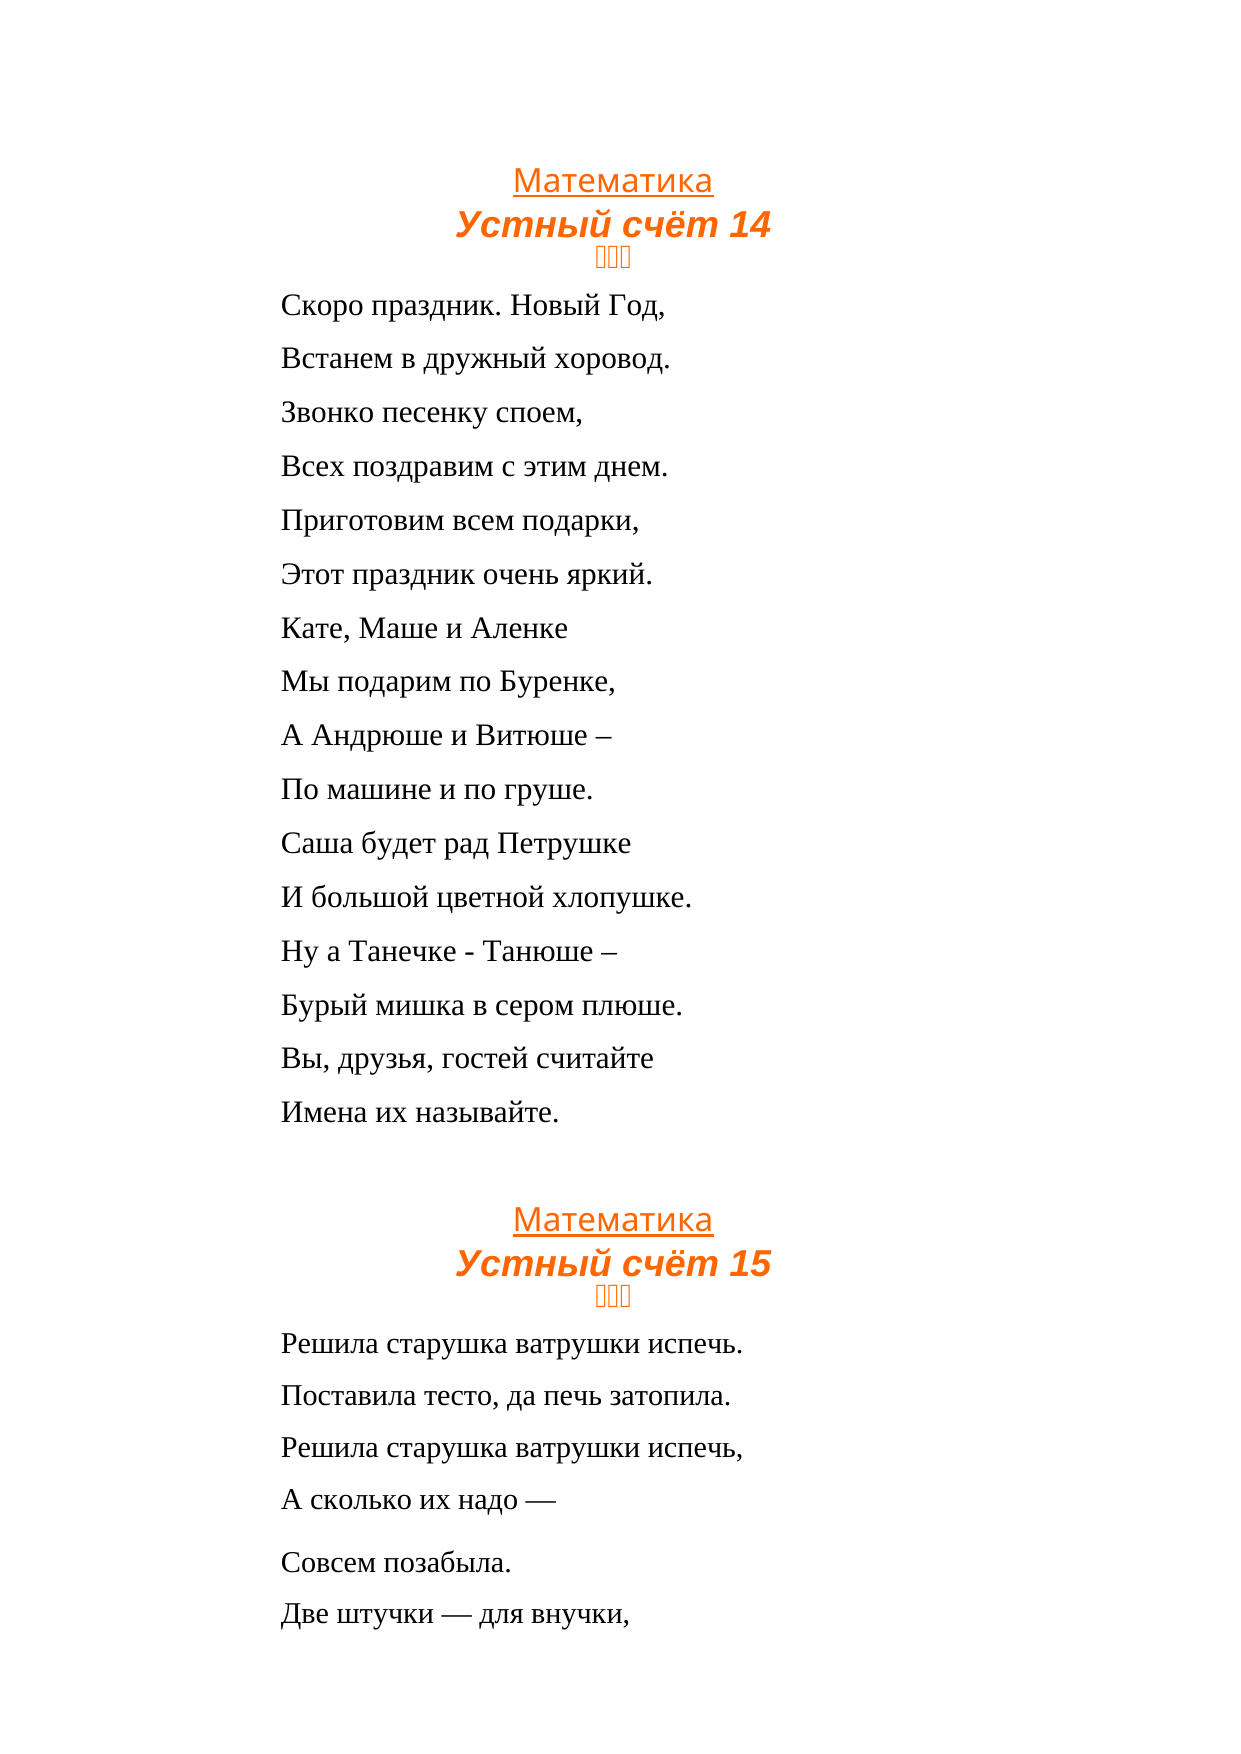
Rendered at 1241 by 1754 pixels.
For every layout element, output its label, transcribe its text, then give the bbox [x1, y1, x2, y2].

subtitle Математика [281, 1196, 945, 1242]
subtitle Устный счёт 15 [281, 1242, 945, 1285]
text Скоро праздник. Новый Год, Встанем в дружный хоровод. Звонко песенку споем, Всех поздравим с этим днем. Приготовим всем подарки, Этот праздник очень яркий. Кате, Маше и Аленке Мы подарим по Буренке, А Андрюше и Витюше – По машине и по груше. Саша будет рад Петрушке И большой цветной хлопушке. Ну а Танечке - Танюше – Бурый мишка в сером плюше. Вы, друзья, гостей считайте Имена их называйте. [281, 286, 930, 1129]
text Решила старушка ватрушки испечь. Поставила тесто, да печь затопила. Решила старушка ватрушки испечь, А сколько их надо — [281, 1325, 930, 1516]
subtitle Математика [281, 156, 945, 202]
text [281, 1544, 930, 1630]
subtitle Устный счёт 14 [281, 202, 945, 245]
